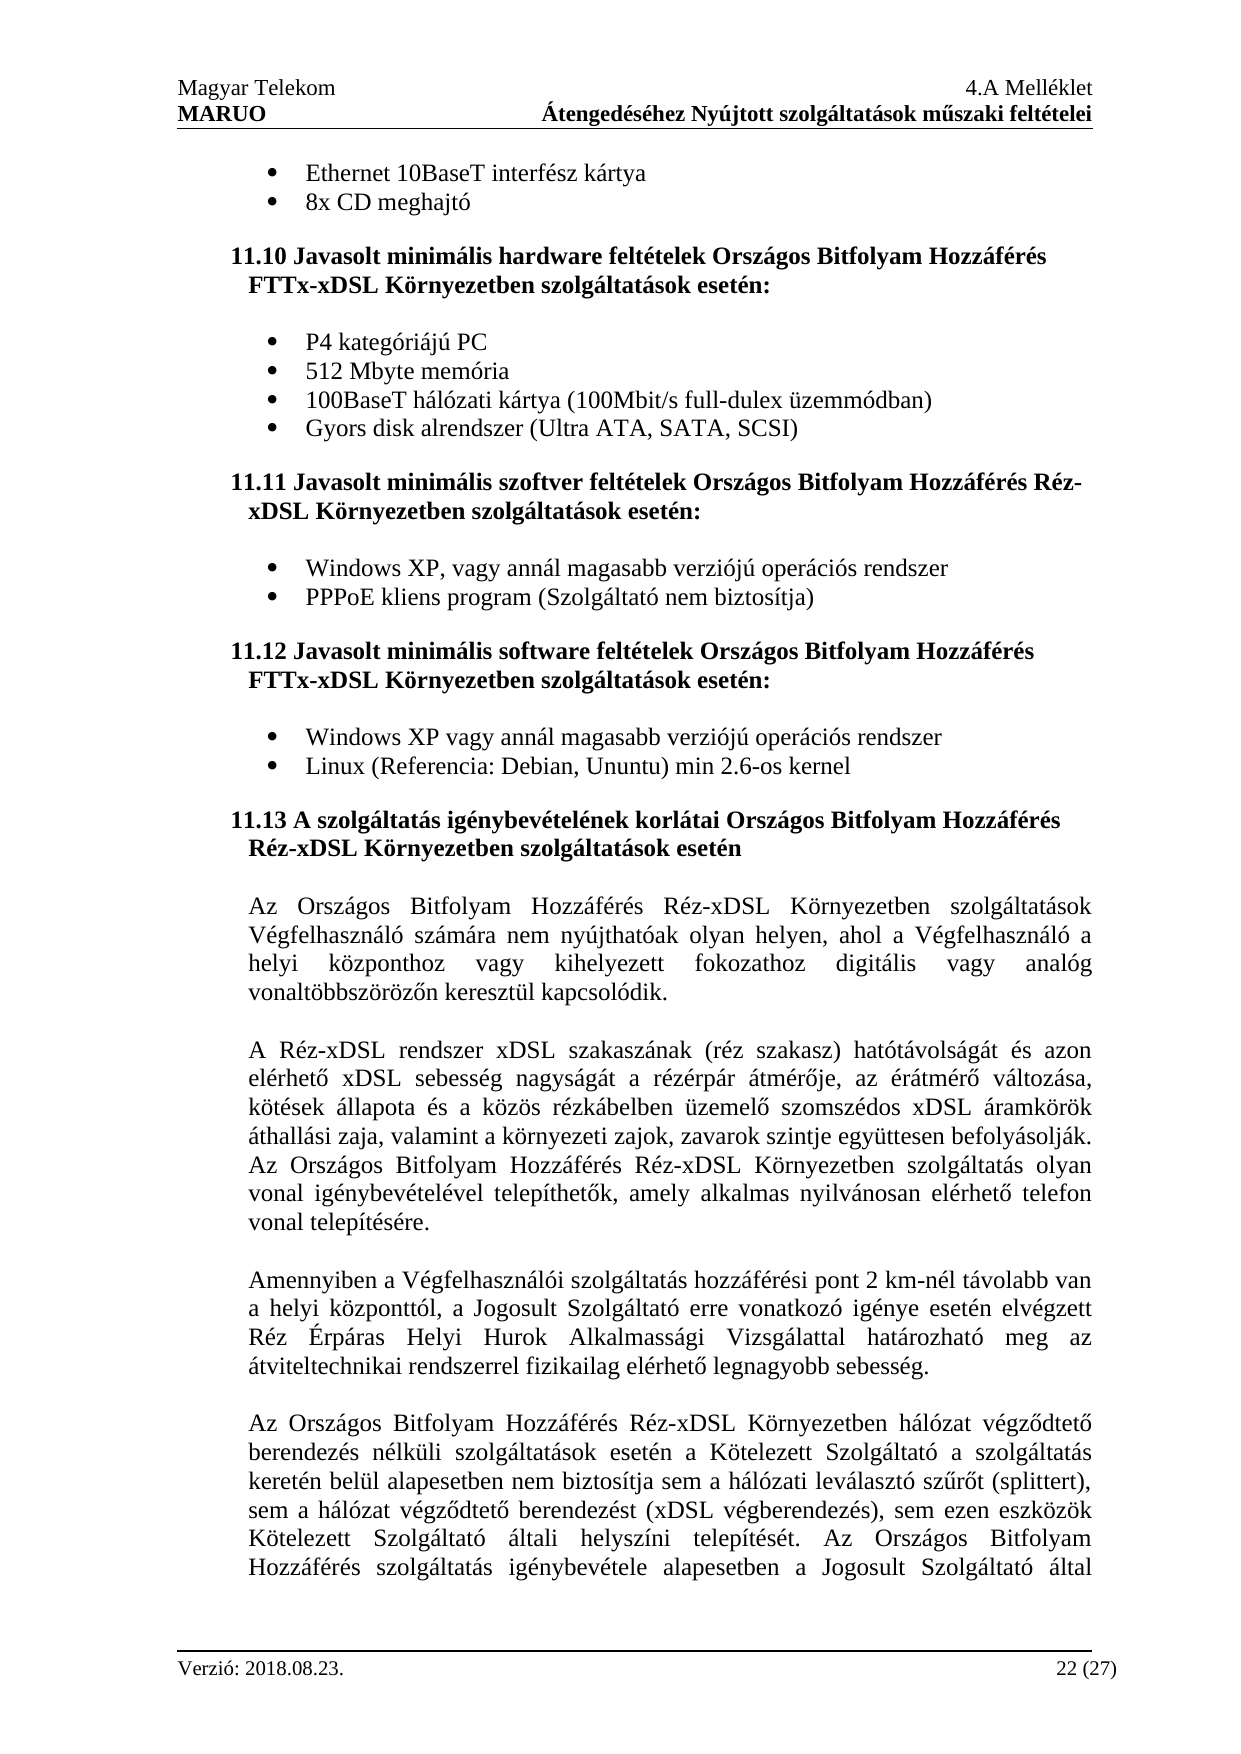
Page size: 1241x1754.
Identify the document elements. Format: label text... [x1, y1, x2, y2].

list Gyors disk alrendszer (Ultra ATA, SATA, SCSI) [268, 413, 1092, 442]
list Ethernet 10BaseT interfész kártya [268, 158, 1092, 187]
subtitle 11.10 Javasolt minimális hardware feltételek Országos Bitfolyam Hozzáférés FTTx-xDSL Környezetben szolgáltatások esetén: [230, 241, 1092, 298]
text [248, 1408, 1092, 1581]
list 100BaseT hálózati kártya (100Mbit/s full-dulex üzemmódban) [268, 385, 1092, 413]
text A Réz-xDSL rendszer xDSL szakaszának (réz szakasz) hatótávolságát és azon elérhető xDSL sebesség nagyságát a rézérpár átmérője, az érátmérő változása, kötések állapota és a közös rézkábelben üzemelő szomszédos xDSL áramkörök áthallási zaja, valamint a környezeti zajok, zavarok szintje együttesen befolyásolják. Az Országos Bitfolyam Hozzáférés Réz-xDSL Környezetben szolgáltatás olyan vonal igénybevételével telepíthetők, amely alkalmas nyilvánosan elérhető telefon vonal telepítésére. [248, 1035, 1092, 1236]
list PPPoE kliens program (Szolgáltató nem biztosítja) [268, 582, 1092, 611]
text Az Országos Bitfolyam Hozzáférés Réz-xDSL Környezetben szolgáltatások Végfelhasználó számára nem nyújthatóak olyan helyen, ahol a Végfelhasználó a helyi központhoz vagy kihelyezett fokozathoz digitális vagy analóg vonaltöbbszörözőn keresztül kapcsolódik. [248, 891, 1092, 1006]
list 512 Mbyte memória [268, 356, 1092, 385]
list Windows XP vagy annál magasabb verziójú operációs rendszer [268, 722, 1092, 751]
list Windows XP, vagy annál magasabb verziójú operációs rendszer [268, 553, 1092, 582]
list Linux (Referencia: Debian, Ununtu) min 2.6-os kernel [268, 751, 1092, 780]
text Amennyiben a Végfelhasználói szolgáltatás hozzáférési pont 2 km-nél távolabb van a helyi központtól, a Jogosult Szolgáltató erre vonatkozó igénye esetén elvégzett Réz Érpáras Helyi Hurok Alkalmassági Vizsgálattal határozható meg az átviteltechnikai rendszerrel fizikailag elérhető legnagyobb sebesség. [248, 1265, 1092, 1380]
subtitle 11.12 Javasolt minimális software feltételek Országos Bitfolyam Hozzáférés FTTx-xDSL Környezetben szolgáltatások esetén: [230, 636, 1092, 693]
list 8x CD meghajtó [268, 187, 1092, 216]
subtitle 11.13 A szolgáltatás igénybevételének korlátai Országos Bitfolyam Hozzáférés Réz-xDSL Környezetben szolgáltatások esetén [230, 805, 1092, 862]
list P4 kategóriájú PC [268, 327, 1092, 356]
subtitle 11.11 Javasolt minimális szoftver feltételek Országos Bitfolyam Hozzáférés Réz-xDSL Környezetben szolgáltatások esetén: [230, 467, 1092, 525]
